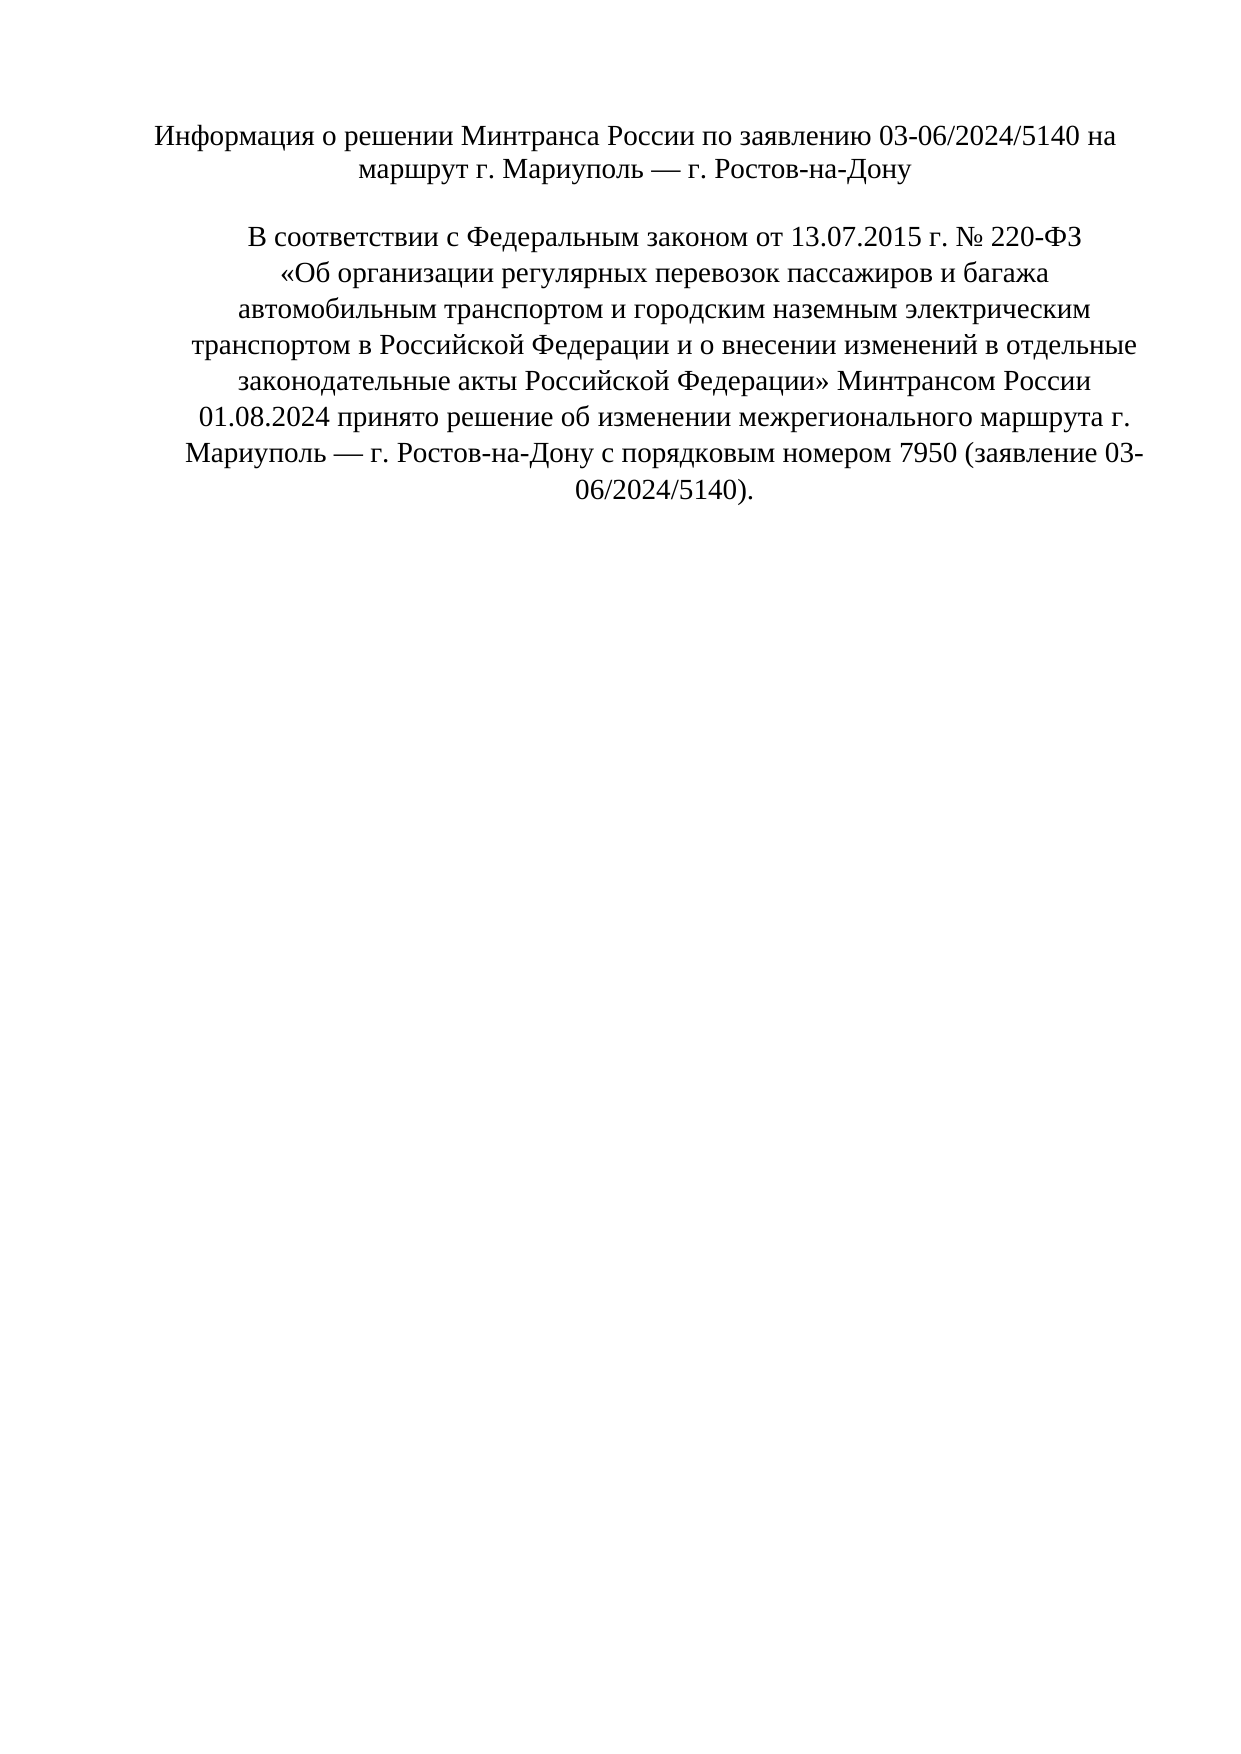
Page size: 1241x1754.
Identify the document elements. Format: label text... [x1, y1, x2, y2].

text Информация о решении Минтранса России по заявлению 03-06/2024/5140 на маршрут г. Мариуполь — г. Ростов-на-Дону [118, 118, 1152, 185]
text В соответствии с Федеральным законом от 13.07.2015 г. № 220-ФЗ «Об организации регулярных перевозок пассажиров и багажа автомобильным транспортом и городским наземным электрическим транспортом в Российской Федерации и о внесении изменений в отдельные законодательные акты Российской Федерации» Минтрансом России 01.08.2024 принято решение об изменении межрегионального маршрута г. Мариуполь — г. Ростов-на-Дону с порядковым номером 7950 (заявление 03-06/2024/5140). [177, 219, 1152, 505]
